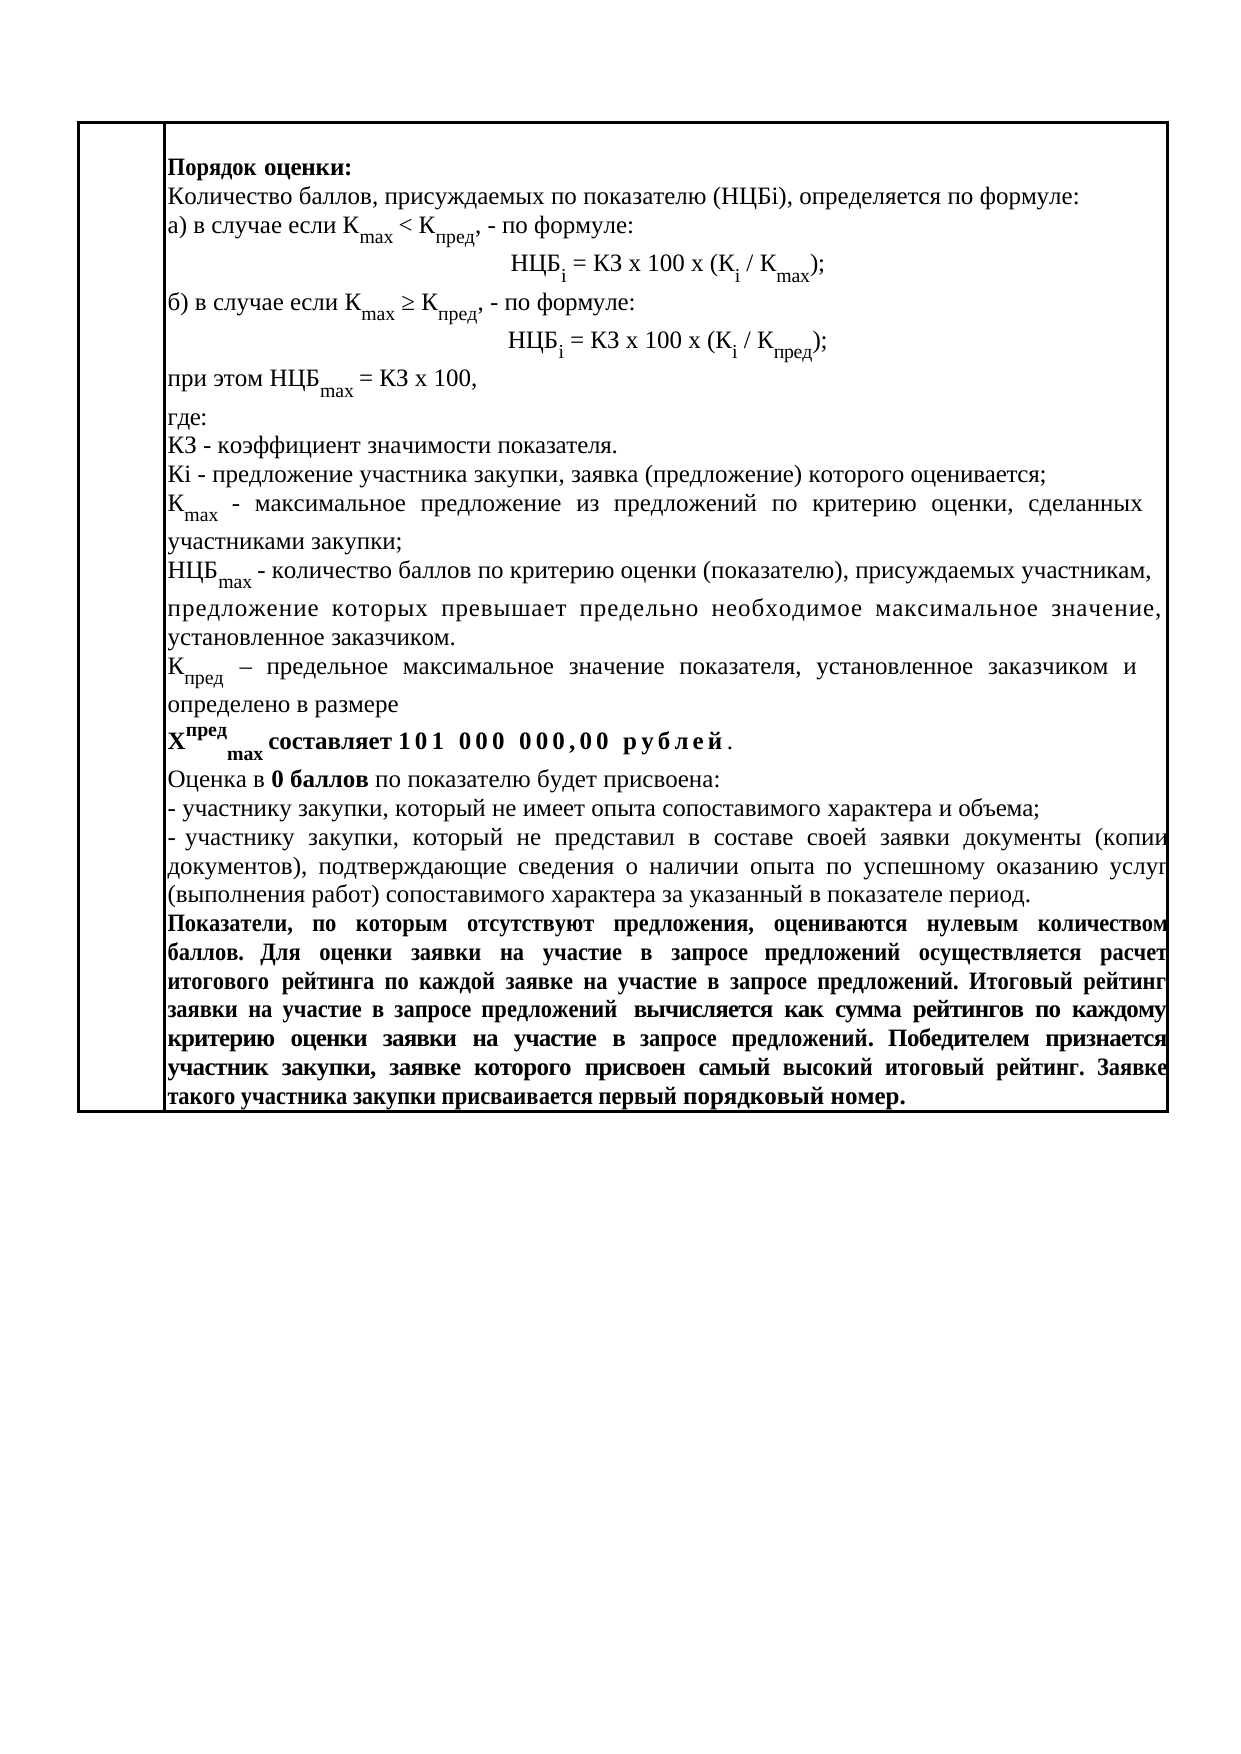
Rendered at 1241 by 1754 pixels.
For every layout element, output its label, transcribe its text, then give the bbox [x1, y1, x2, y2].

table_header [80, 124, 163, 1109]
table_header Порядок оценки: Количество баллов, присуждаемых по показателю (НЦБi), определяется по формуле: а) в случае если Кmax < Кпред, - по формуле: НЦБi = КЗ x 100 x (Кi / Кmax); б) в случае если Кmax ≥ Кпред, - по формуле: НЦБi = КЗ x 100 x (Кi / Кпред); при этом НЦБmax = КЗ x 100, где: КЗ - коэффициент значимости показателя. Кi - предложение участника закупки, заявка (предложение) которого оценивается; Кmax - максимальное предложение из предложений по критерию оценки, сделанных участниками закупки; НЦБmax - количество баллов по критерию оценки (показателю), присуждаемых участникам, предложение которых превышает предельно необходимое максимальное значение, установленное заказчиком. Кпред – предельное максимальное значение показателя, установленное заказчиком и определено в размере Хпредmax составляет 101 000 000,00 рублей. Оценка в 0 баллов по показателю будет присвоена: участнику закупки, который не имеет опыта сопоставимого характера и объема; участнику закупки, который не представил в составе своей заявки документы (копии документов), подтверждающие сведения о наличии опыта по успешному оказанию услуг (выполнения работ) сопоставимого характера за указанный в показателе период. Показатели, по которым отсутствуют предложения, оцениваются нулевым количеством баллов. Для оценки заявки на участие в запросе предложений осуществляется расчет итогового рейтинга по каждой заявке на участие в запросе предложений. Итоговый рейтинг заявки на участие в запросе предложений вычисляется как сумма рейтингов по каждому критерию оценки заявки на участие в запросе предложений. Победителем признается участник закупки, заявке которого присвоен самый высокий итоговый рейтинг. Заявке такого участника закупки присваивается первый порядковый номер. [166, 124, 1166, 1109]
